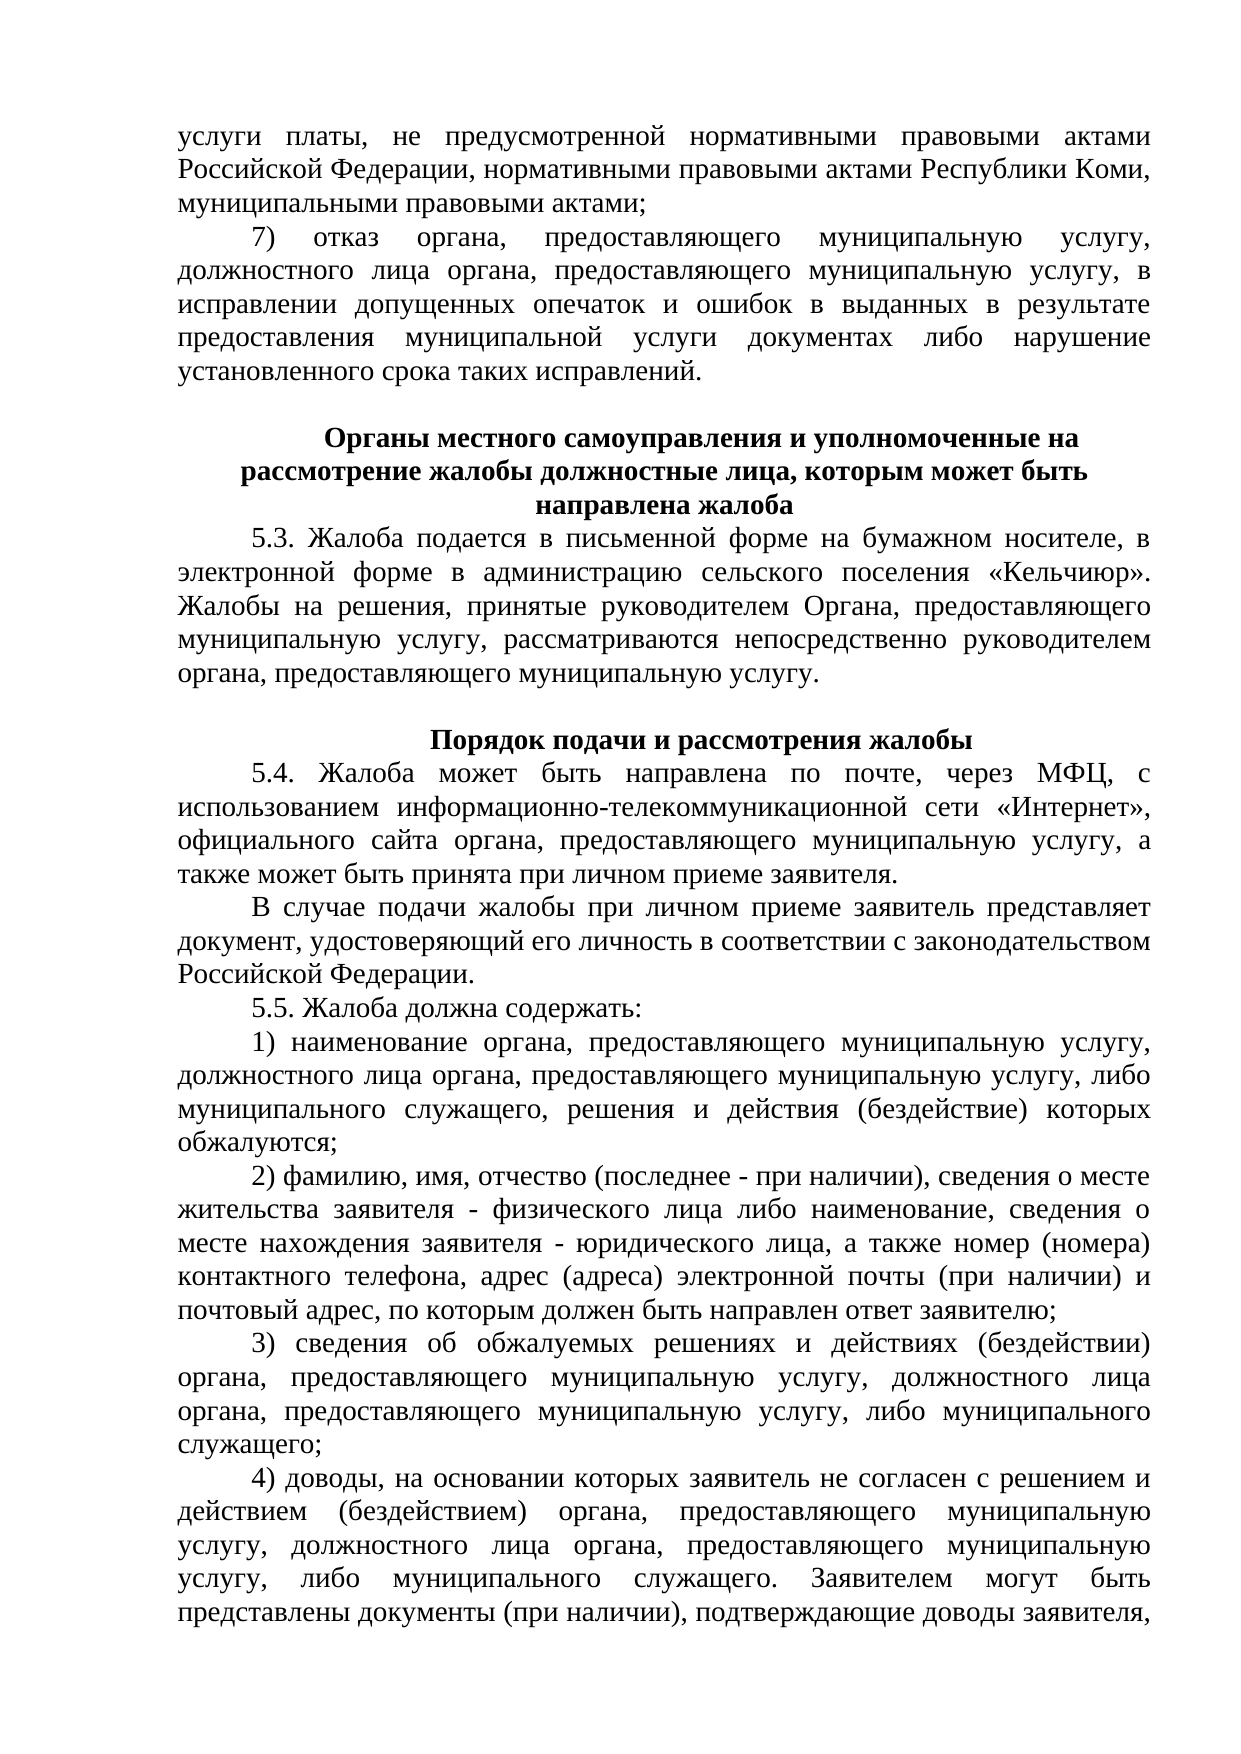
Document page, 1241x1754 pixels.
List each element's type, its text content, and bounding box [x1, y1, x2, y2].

text Порядок подачи и рассмотрения жалобы [177, 722, 1152, 755]
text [177, 1460, 1152, 1627]
text 5.5. Жалоба должна содержать: [177, 990, 1152, 1024]
text Органы местного самоуправления и уполномоченные на рассмотрение жалобы должностные лица, которым может быть направлена жалоба [177, 420, 1152, 521]
text 5.4. Жалоба может быть направлена по почте, через МФЦ, с использованием информационно-телекоммуникационной сети «Интернет», официального сайта органа, предоставляющего муниципальную услугу, а также может быть принята при личном приеме заявителя. [177, 755, 1152, 889]
text 5.3. Жалоба подается в письменной форме на бумажном носителе, в электронной форме в администрацию сельского поселения «Кельчиюр». Жалобы на решения, принятые руководителем Органа, предоставляющего муниципальную услугу, рассматриваются непосредственно руководителем органа, предоставляющего муниципальную услугу. [177, 521, 1152, 688]
text 7) отказ органа, предоставляющего муниципальную услугу, должностного лица органа, предоставляющего муниципальную услугу, в исправлении допущенных опечаток и ошибок в выданных в результате предоставления муниципальной услуги документах либо нарушение установленного срока таких исправлений. [177, 219, 1152, 386]
text 2) фамилию, имя, отчество (последнее - при наличии), сведения о месте жительства заявителя - физического лица либо наименование, сведения о месте нахождения заявителя - юридического лица, а также номер (номера) контактного телефона, адрес (адреса) электронной почты (при наличии) и почтовый адрес, по которым должен быть направлен ответ заявителю; [177, 1158, 1152, 1326]
text 1) наименование органа, предоставляющего муниципальную услугу, должностного лица органа, предоставляющего муниципальную услугу, либо муниципального служащего, решения и действия (бездействие) которых обжалуются; [177, 1024, 1152, 1158]
text 3) сведения об обжалуемых решениях и действиях (бездействии) органа, предоставляющего муниципальную услугу, должностного лица органа, предоставляющего муниципальную услугу, либо муниципального служащего; [177, 1326, 1152, 1460]
text В случае подачи жалобы при личном приеме заявитель представляет документ, удостоверяющий его личность в соответствии с законодательством Российской Федерации. [177, 889, 1152, 990]
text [177, 118, 1152, 219]
